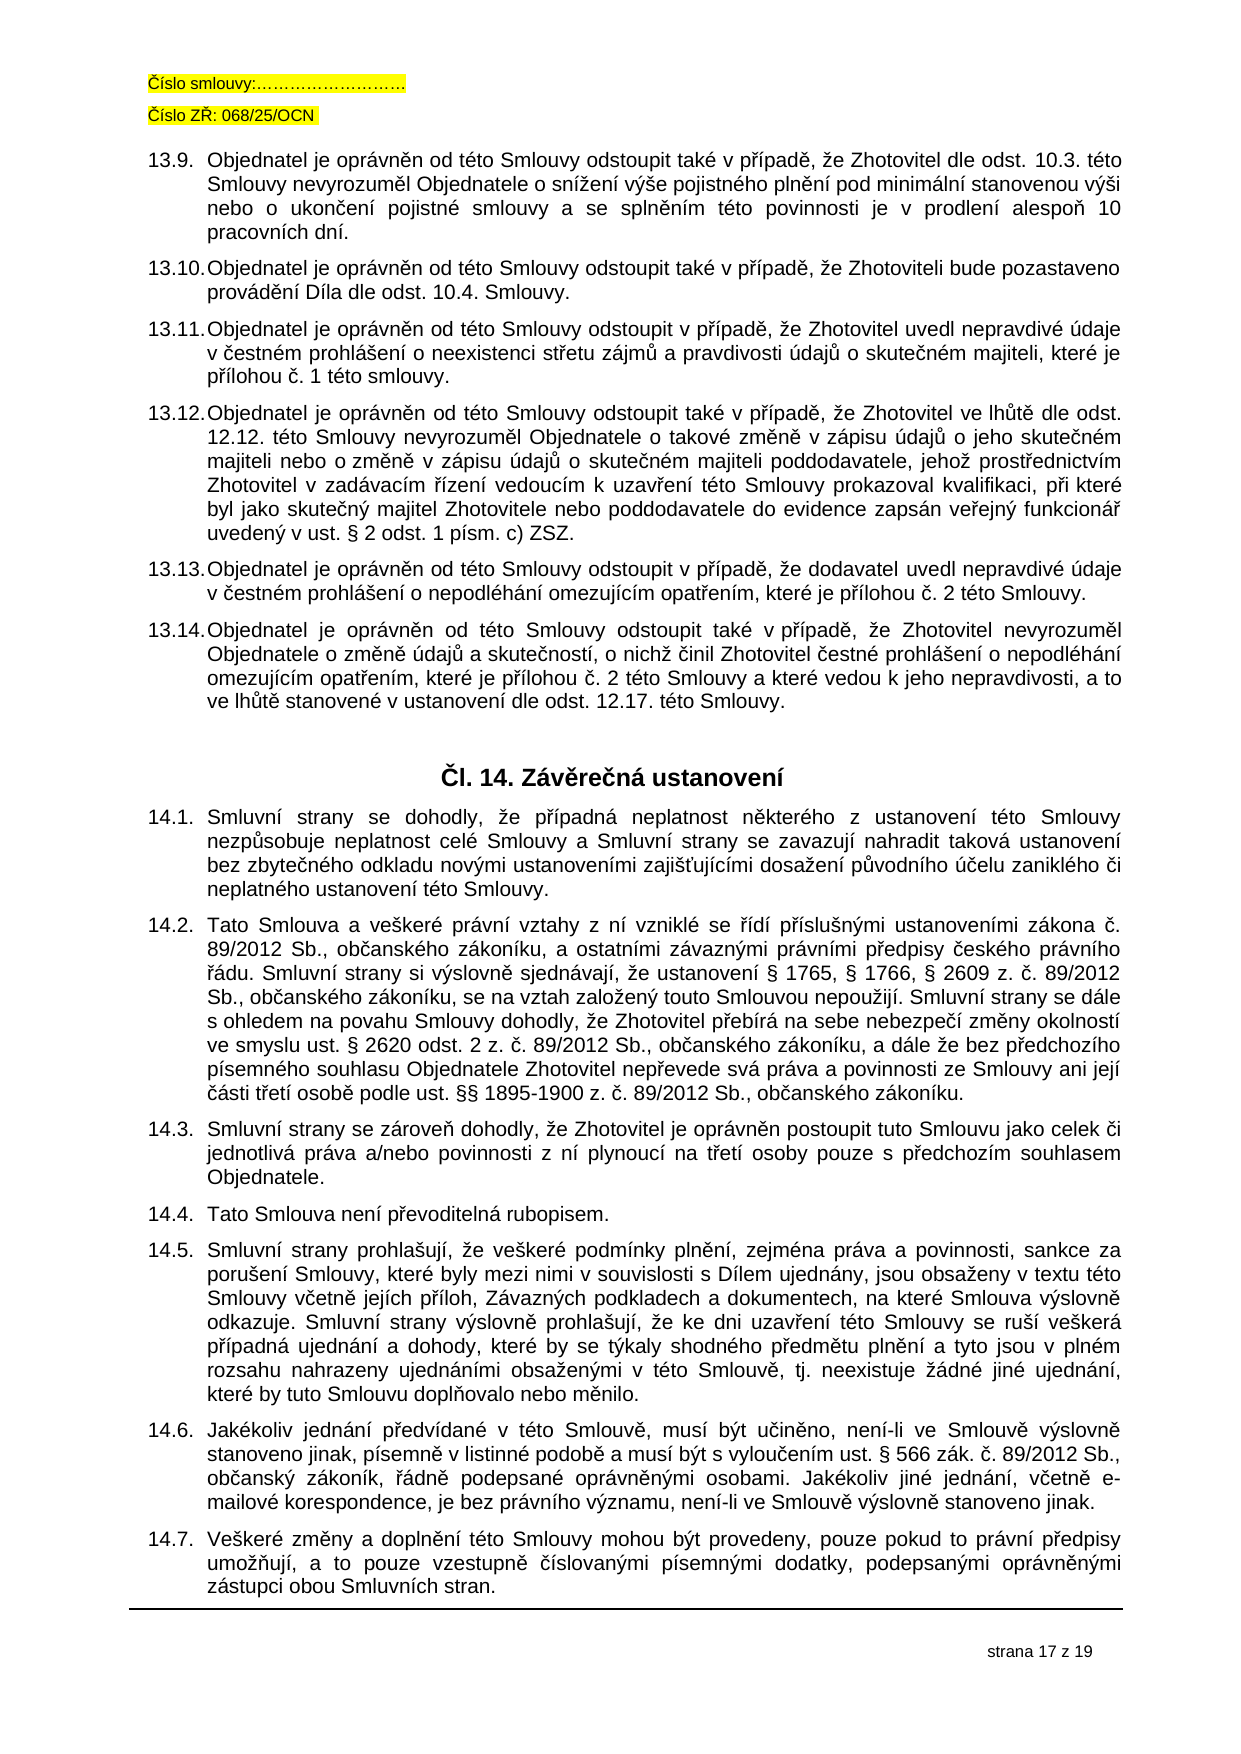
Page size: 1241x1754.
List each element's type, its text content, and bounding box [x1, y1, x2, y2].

text Jakékoliv jednání předvídané v této Smlouvě, musí být učiněno, není-li ve Smlouvě výslovně stanoveno jinak, písemně v listinné podobě a musí být s vyloučením ust. § 566 zák. č. 89/2012 Sb., občanský zákoník, řádně podepsané oprávněnými osobami. Jakékoliv jiné jednání, včetně e-mailové korespondence, je bez právního významu, není-li ve Smlouvě výslovně stanoveno jinak. [148, 1418, 1122, 1514]
text Závěrečná ustanovení [102, 763, 1122, 792]
text Smluvní strany se dohodly, že případná neplatnost některého z ustanovení této Smlouvy nezpůsobuje neplatnost celé Smlouvy a Smluvní strany se zavazují nahradit taková ustanovení bez zbytečného odkladu novými ustanoveními zajišťujícími dosažení původního účelu zaniklého či neplatného ustanovení této Smlouvy. [148, 804, 1122, 900]
text Tato Smlouva a veškeré právní vztahy z ní vzniklé se řídí příslušnými ustanoveními zákona č. 89/2012 Sb., občanského zákoníku, a ostatními závaznými právními předpisy českého právního řádu. Smluvní strany si výslovně sjednávají, že ustanovení § 1765, § 1766, § 2609 z. č. 89/2012 Sb., občanského zákoníku, se na vztah založený touto Smlouvou nepoužijí. Smluvní strany se dále s ohledem na povahu Smlouvy dohodly, že Zhotovitel přebírá na sebe nebezpečí změny okolností ve smyslu ust. § 2620 odst. 2 z. č. 89/2012 Sb., občanského zákoníku, a dále že bez předchozího písemného souhlasu Objednatele Zhotovitel nepřevede svá práva a povinnosti ze Smlouvy ani její části třetí osobě podle ust. §§ 1895-1900 z. č. 89/2012 Sb., občanského zákoníku. [148, 913, 1122, 1104]
list Objednatel je oprávněn od této Smlouvy odstoupit také v případě, že Zhotovitel ve lhůtě dle odst. 12.12. této Smlouvy nevyrozuměl Objednatele o takové změně v zápisu údajů o jeho skutečném majiteli nebo o změně v zápisu údajů o skutečném majiteli poddodavatele, jehož prostřednictvím Zhotovitel v zadávacím řízení vedoucím k uzavření této Smlouvy prokazoval kvalifikaci, při které byl jako skutečný majitel Zhotovitele nebo poddodavatele do evidence zapsán veřejný funkcionář uvedený v ust. § 2 odst. 1 písm. c) ZSZ. [148, 401, 1122, 544]
text Smluvní strany se zároveň dohodly, že Zhotovitel je oprávněn postoupit tuto Smlouvu jako celek či jednotlivá práva a/nebo povinnosti z ní plynoucí na třetí osoby pouze s předchozím souhlasem Objednatele. [148, 1117, 1122, 1189]
list Objednatel je oprávněn od této Smlouvy odstoupit také v případě, že Zhotovitel nevyrozuměl Objednatele o změně údajů a skutečností, o nichž činil Zhotovitel čestné prohlášení o nepodléhání omezujícím opatřením, které je přílohou č. 2 této Smlouvy a které vedou k jeho nepravdivosti, a to ve lhůtě stanovené v ustanovení dle odst. 12.17. této Smlouvy. [148, 617, 1122, 713]
list Objednatel je oprávněn od této Smlouvy odstoupit v případě, že dodavatel uvedl nepravdivé údaje v čestném prohlášení o nepodléhání omezujícím opatřením, které je přílohou č. 2 této Smlouvy. [148, 557, 1122, 605]
text Smluvní strany prohlašují, že veškeré podmínky plnění, zejména práva a povinnosti, sankce za porušení Smlouvy, které byly mezi nimi v souvislosti s Dílem ujednány, jsou obsaženy v textu této Smlouvy včetně jejích příloh, Závazných podkladech a dokumentech, na které Smlouva výslovně odkazuje. Smluvní strany výslovně prohlašují, že ke dni uzavření této Smlouvy se ruší veškerá případná ujednání a dohody, které by se týkaly shodného předmětu plnění a tyto jsou v plném rozsahu nahrazeny ujednáními obsaženými v této Smlouvě, tj. neexistuje žádné jiné ujednání, které by tuto Smlouvu doplňovalo nebo měnilo. [148, 1238, 1122, 1406]
list Objednatel je oprávněn od této Smlouvy odstoupit také v případě, že Zhotovitel dle odst. 10.3. této Smlouvy nevyrozuměl Objednatele o snížení výše pojistného plnění pod minimální stanovenou výši nebo o ukončení pojistné smlouvy a se splněním této povinnosti je v prodlení alespoň 10 pracovních dní. [148, 148, 1122, 243]
list Objednatel je oprávněn od této Smlouvy odstoupit v případě, že Zhotovitel uvedl nepravdivé údaje v čestném prohlášení o neexistenci střetu zájmů a pravdivosti údajů o skutečném majiteli, které je přílohou č. 1 této smlouvy. [148, 316, 1122, 388]
text Veškeré změny a doplnění této Smlouvy mohou být provedeny, pouze pokud to právní předpisy umožňují, a to pouze vzestupně číslovanými písemnými dodatky, podepsanými oprávněnými zástupci obou Smluvních stran. [148, 1526, 1122, 1598]
list Objednatel je oprávněn od této Smlouvy odstoupit také v případě, že Zhotoviteli bude pozastaveno provádění Díla dle odst. 10.4. Smlouvy. [148, 256, 1122, 304]
text Tato Smlouva není převoditelná rubopisem. [148, 1201, 1122, 1225]
